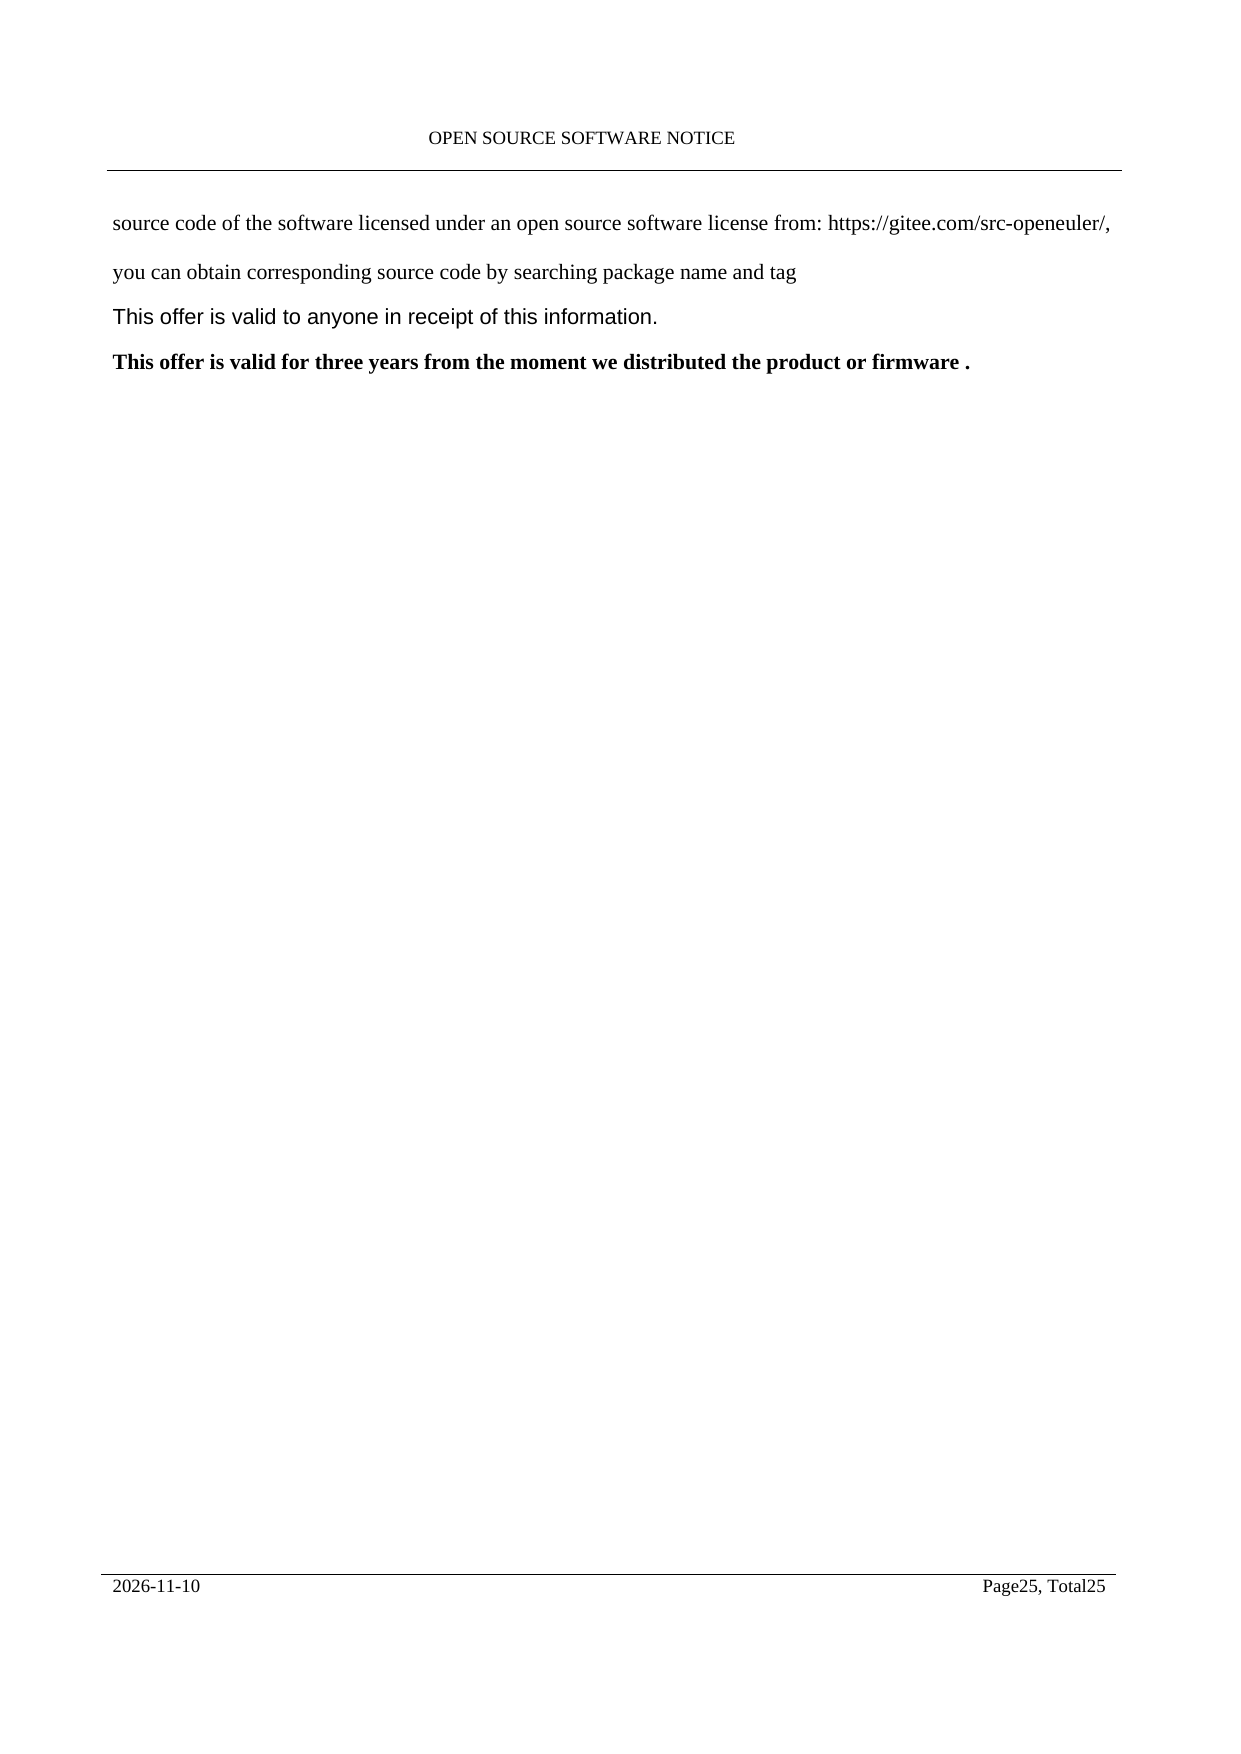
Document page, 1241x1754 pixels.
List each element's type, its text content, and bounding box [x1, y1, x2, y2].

text This offer is valid for three years from the moment we distributed the product or firmware . [112, 345, 1128, 378]
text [112, 206, 1128, 288]
text This offer is valid to anyone in receipt of this information. [112, 300, 1128, 333]
